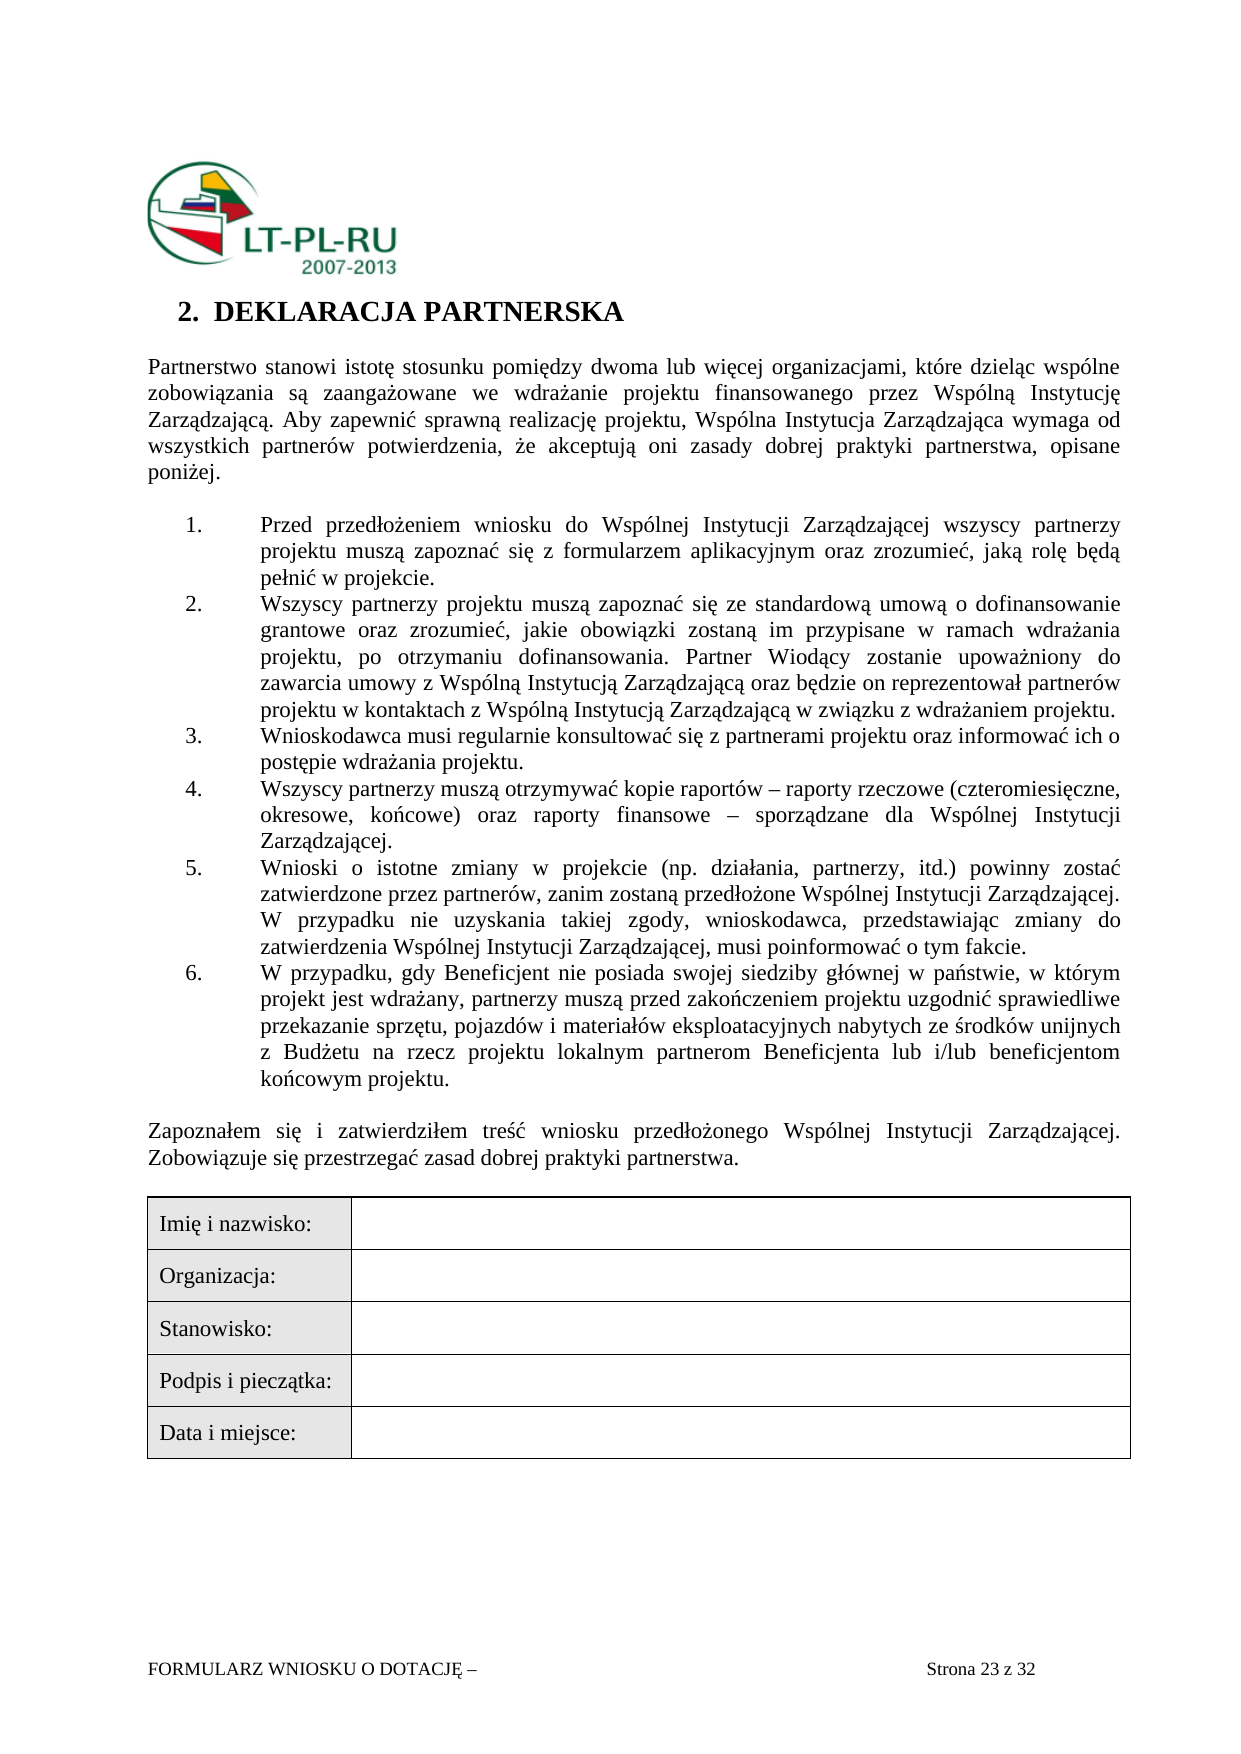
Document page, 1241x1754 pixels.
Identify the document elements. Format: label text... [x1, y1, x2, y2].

table_cell Data i miejsce: [148, 1407, 351, 1458]
table_cell Podpis i pieczątka: [148, 1355, 351, 1406]
list Wnioskodawca musi regularnie konsultować się z partnerami projektu oraz informować ich o postępie wdrażania projektu. [185, 722, 1122, 775]
list Wnioski o istotne zmiany w projekcie (np. działania, partnerzy, itd.) powinny zostać zatwierdzone przez partnerów, zanim zostaną przedłożone Wspólnej Instytucji Zarządzającej. W przypadku nie uzyskania takiej zgody, wnioskodawca, przedstawiając zmiany do zatwierdzenia Wspólnej Instytucji Zarządzającej, musi poinformować o tym fakcie. [185, 854, 1122, 959]
list Wszyscy partnerzy projektu muszą zapoznać się ze standardową umową o dofinansowanie grantowe oraz zrozumieć, jakie obowiązki zostaną im przypisane w ramach wdrażania projektu, po otrzymaniu dofinansowania. Partner Wiodący zostanie upoważniony do zawarcia umowy z Wspólną Instytucją Zarządzającą oraz będzie on reprezentował partnerów projektu w kontaktach z Wspólną Instytucją Zarządzającą w związku z wdrażaniem projektu. [185, 590, 1122, 722]
table_header Imię i nazwisko: [148, 1198, 351, 1249]
table_cell Stanowisko: [148, 1302, 351, 1353]
table_cell [352, 1407, 1130, 1458]
table_cell [352, 1355, 1130, 1406]
text Partnerstwo stanowi istotę stosunku pomiędzy dwoma lub więcej organizacjami, które dzieląc wspólne zobowiązania są zaangażowane we wdrażanie projektu finansowanego przez Wspólną Instytucję Zarządzającą. Aby zapewnić sprawną realizację projektu, Wspólna Instytucja Zarządzająca wymaga od wszystkich partnerów potwierdzenia, że akceptują oni zasady dobrej praktyki partnerstwa, opisane poniżej. [148, 353, 1122, 485]
table_cell [352, 1250, 1130, 1301]
subtitle 2. DEKLARACJA PARTNERSKA [177, 294, 1122, 328]
picture [147, 158, 400, 282]
text Zapoznałem się i zatwierdziłem treść wniosku przedłożonego Wspólnej Instytucji Zarządzającej. Zobowiązuje się przestrzegać zasad dobrej praktyki partnerstwa. [148, 1117, 1122, 1170]
table_cell [352, 1302, 1130, 1353]
list Wszyscy partnerzy muszą otrzymywać kopie raportów – raporty rzeczowe (czteromiesięczne, okresowe, końcowe) oraz raporty finansowe – sporządzane dla Wspólnej Instytucji Zarządzającej. [185, 775, 1122, 854]
list Przed przedłożeniem wniosku do Wspólnej Instytucji Zarządzającej wszyscy partnerzy projektu muszą zapoznać się z formularzem aplikacyjnym oraz zrozumieć, jaką rolę będą pełnić w projekcie. [185, 511, 1122, 590]
list W przypadku, gdy Beneficjent nie posiada swojej siedziby głównej w państwie, w którym projekt jest wdrażany, partnerzy muszą przed zakończeniem projektu uzgodnić sprawiedliwe przekazanie sprzętu, pojazdów i materiałów eksploatacyjnych nabytych ze środków unijnych z Budżetu na rzecz projektu lokalnym partnerom Beneficjenta lub i/lub beneficjentom końcowym projektu. [185, 959, 1122, 1091]
table_cell Organizacja: [148, 1250, 351, 1301]
table_header [352, 1198, 1130, 1249]
